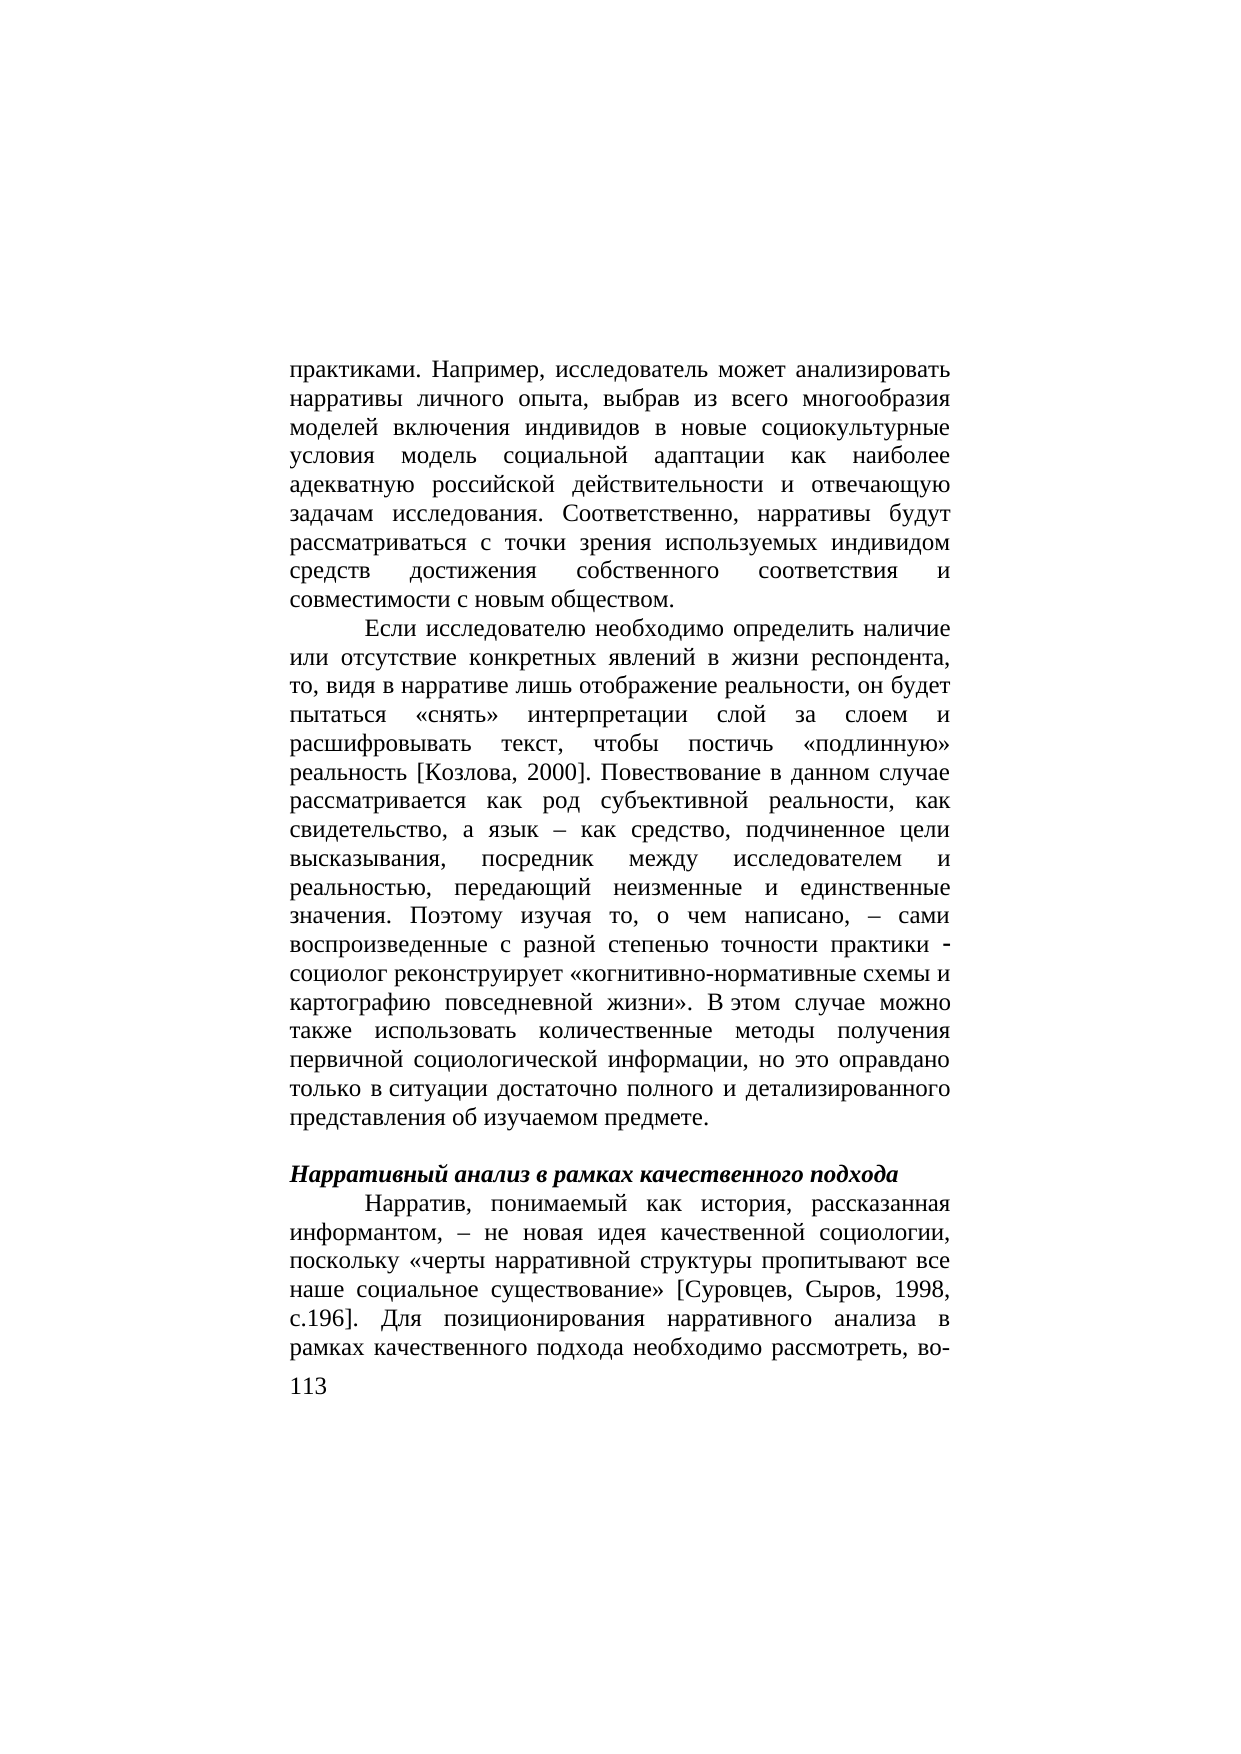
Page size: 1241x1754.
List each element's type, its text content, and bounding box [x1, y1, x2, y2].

text Нарративный анализ в рамках качественного подхода [289, 1159, 951, 1188]
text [289, 354, 951, 613]
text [289, 1188, 951, 1361]
text Если исследователю необходимо определить наличие или отсутствие конкретных явлений в жизни респондента, то, видя в нарративе лишь отображение реальности, он будет пытаться «снять» интерпретации слой за слоем и расшифровывать текст, чтобы постичь «подлинную» реальность [Козлова, 2000]. Повествование в данном случае рассматривается как род субъективной реальности, как свидетельство, а язык – как средство, подчиненное цели высказывания, посредник между исследователем и реальностью, передающий неизменные и единственные значения. Поэтому изучая то, о чем написано, – сами воспроизведенные с разной степенью точности практики социолог реконструирует «когнитивно-нормативные схемы и картографию повседневной жизни». В этом случае можно также использовать количественные методы получения первичной социологической информации, но это оправдано только в ситуации достаточно полного и детализированного представления об изучаемом предмете. [289, 613, 951, 1131]
